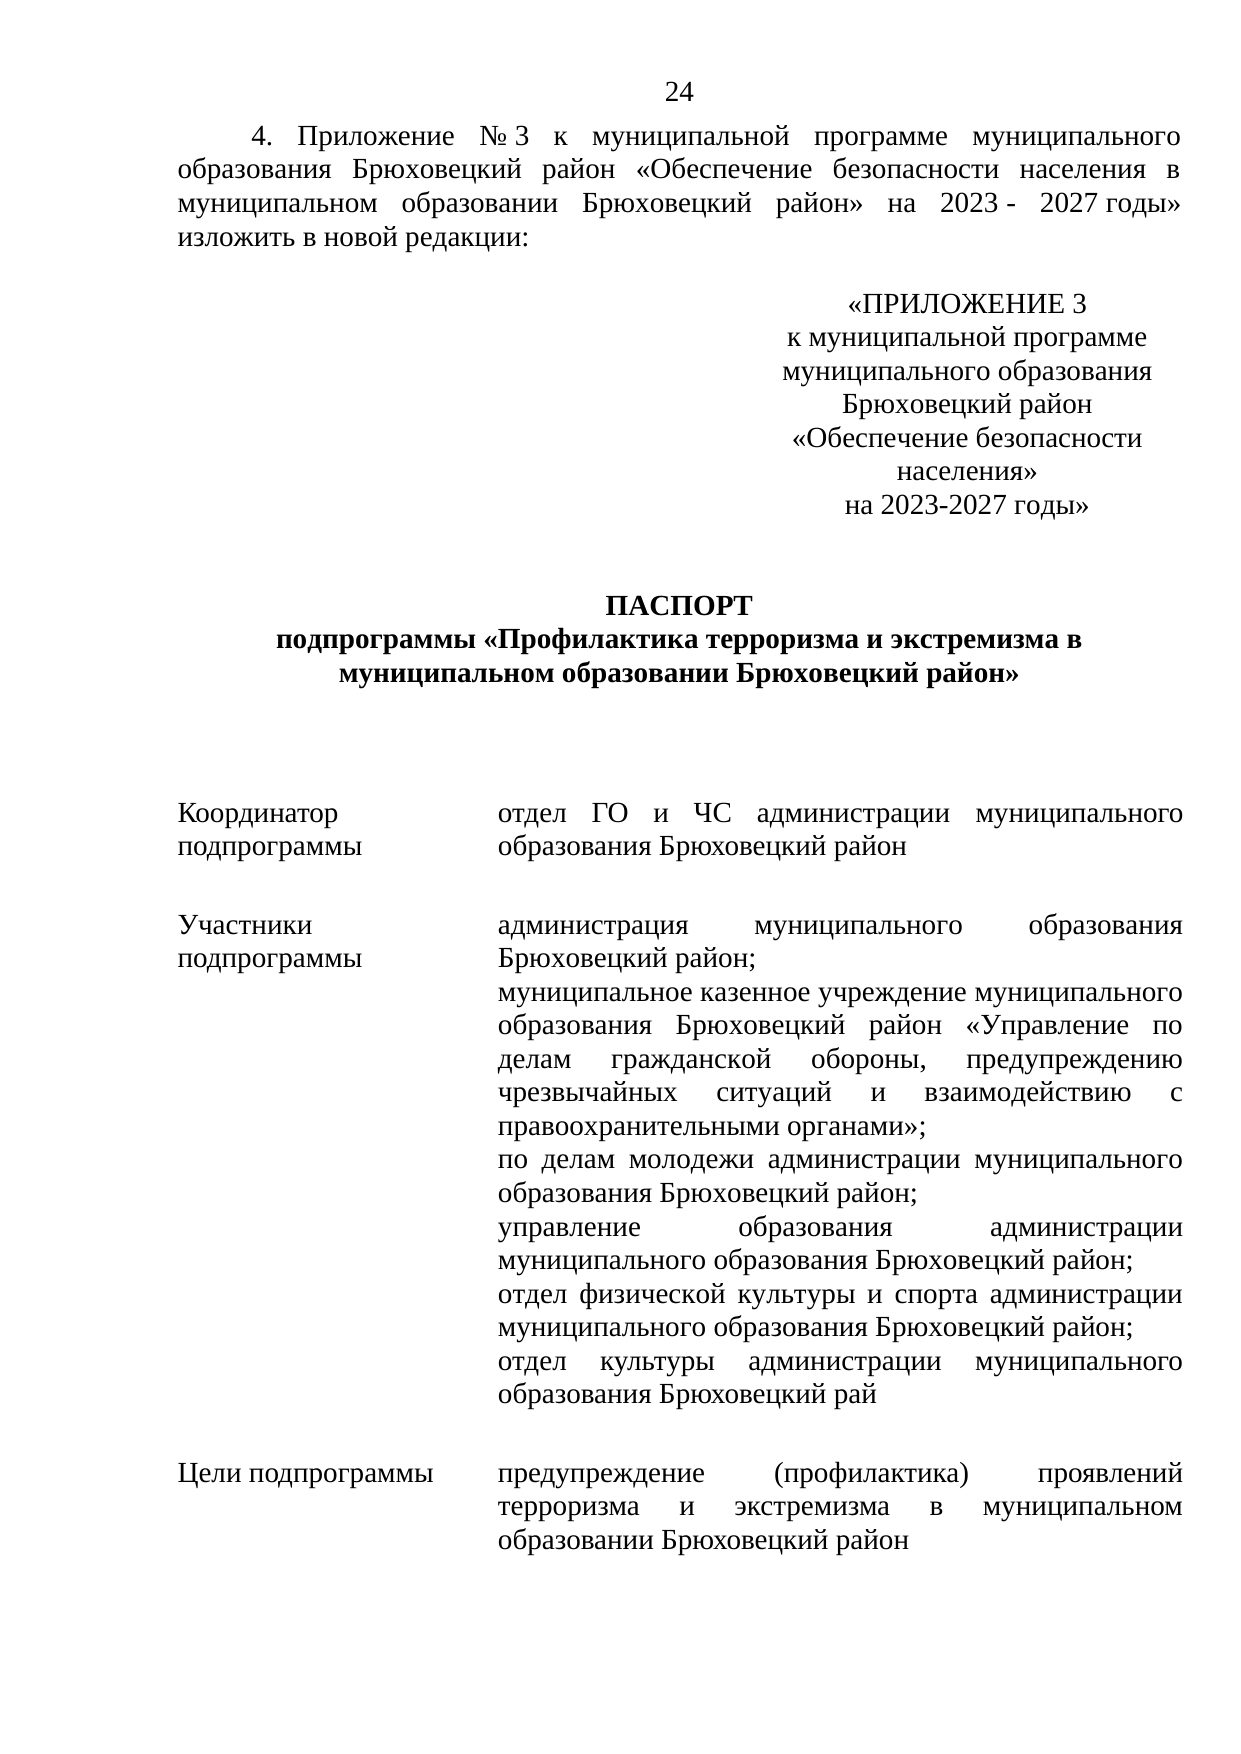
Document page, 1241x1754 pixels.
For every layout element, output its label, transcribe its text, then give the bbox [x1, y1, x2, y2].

text к муниципальной программе [753, 319, 1181, 353]
table_cell администрация муниципального образования Брюховецкий район; муниципальное казенное учреждение муниципального образования Брюховецкий район «Управление по делам гражданской обороны, предупреждению чрезвычайных ситуаций и взаимодействию с правоохранительными органами»; по делам молодежи администрации муниципального образования Брюховецкий район; управление образования администрации муниципального образования Брюховецкий район; отдел физической культуры и спорта администрации муниципального образования Брюховецкий район; отдел культуры администрации муниципального образования Брюховецкий рай [492, 901, 1189, 1449]
text на 2023-2027 годы» [679, 487, 1181, 521]
text муниципального образования [753, 353, 1181, 386]
text 4. Приложение № 3 к муниципальной программе муниципального образования Брюховецкий район «Обеспечение безопасности населения в муниципальном образовании Брюховецкий район» на 2023 - 2027 годы» изложить в новой редакции: [177, 118, 1181, 252]
table_cell Цели подпрограммы [171, 1449, 492, 1595]
text «Обеспечение безопасности [753, 420, 1181, 453]
text населения» [753, 453, 1181, 487]
table_header Координатор подпрограммы [171, 789, 492, 901]
text муниципальном образовании Брюховецкий район» [177, 655, 1181, 688]
text ПАСПОРТ [177, 588, 1181, 621]
table_cell Участники подпрограммы [171, 901, 492, 1449]
text «ПРИЛОЖЕНИЕ 3 [753, 286, 1181, 319]
table_header отдел ГО и ЧС администрации муниципального образования Брюховецкий район [492, 789, 1189, 901]
text подпрограммы «Профилактика терроризма и экстремизма в [177, 621, 1181, 655]
text Брюховецкий район [753, 386, 1181, 420]
table_cell предупреждение (профилактика) проявлений терроризма и экстремизма в муниципальном образовании Брюховецкий район [492, 1449, 1189, 1595]
